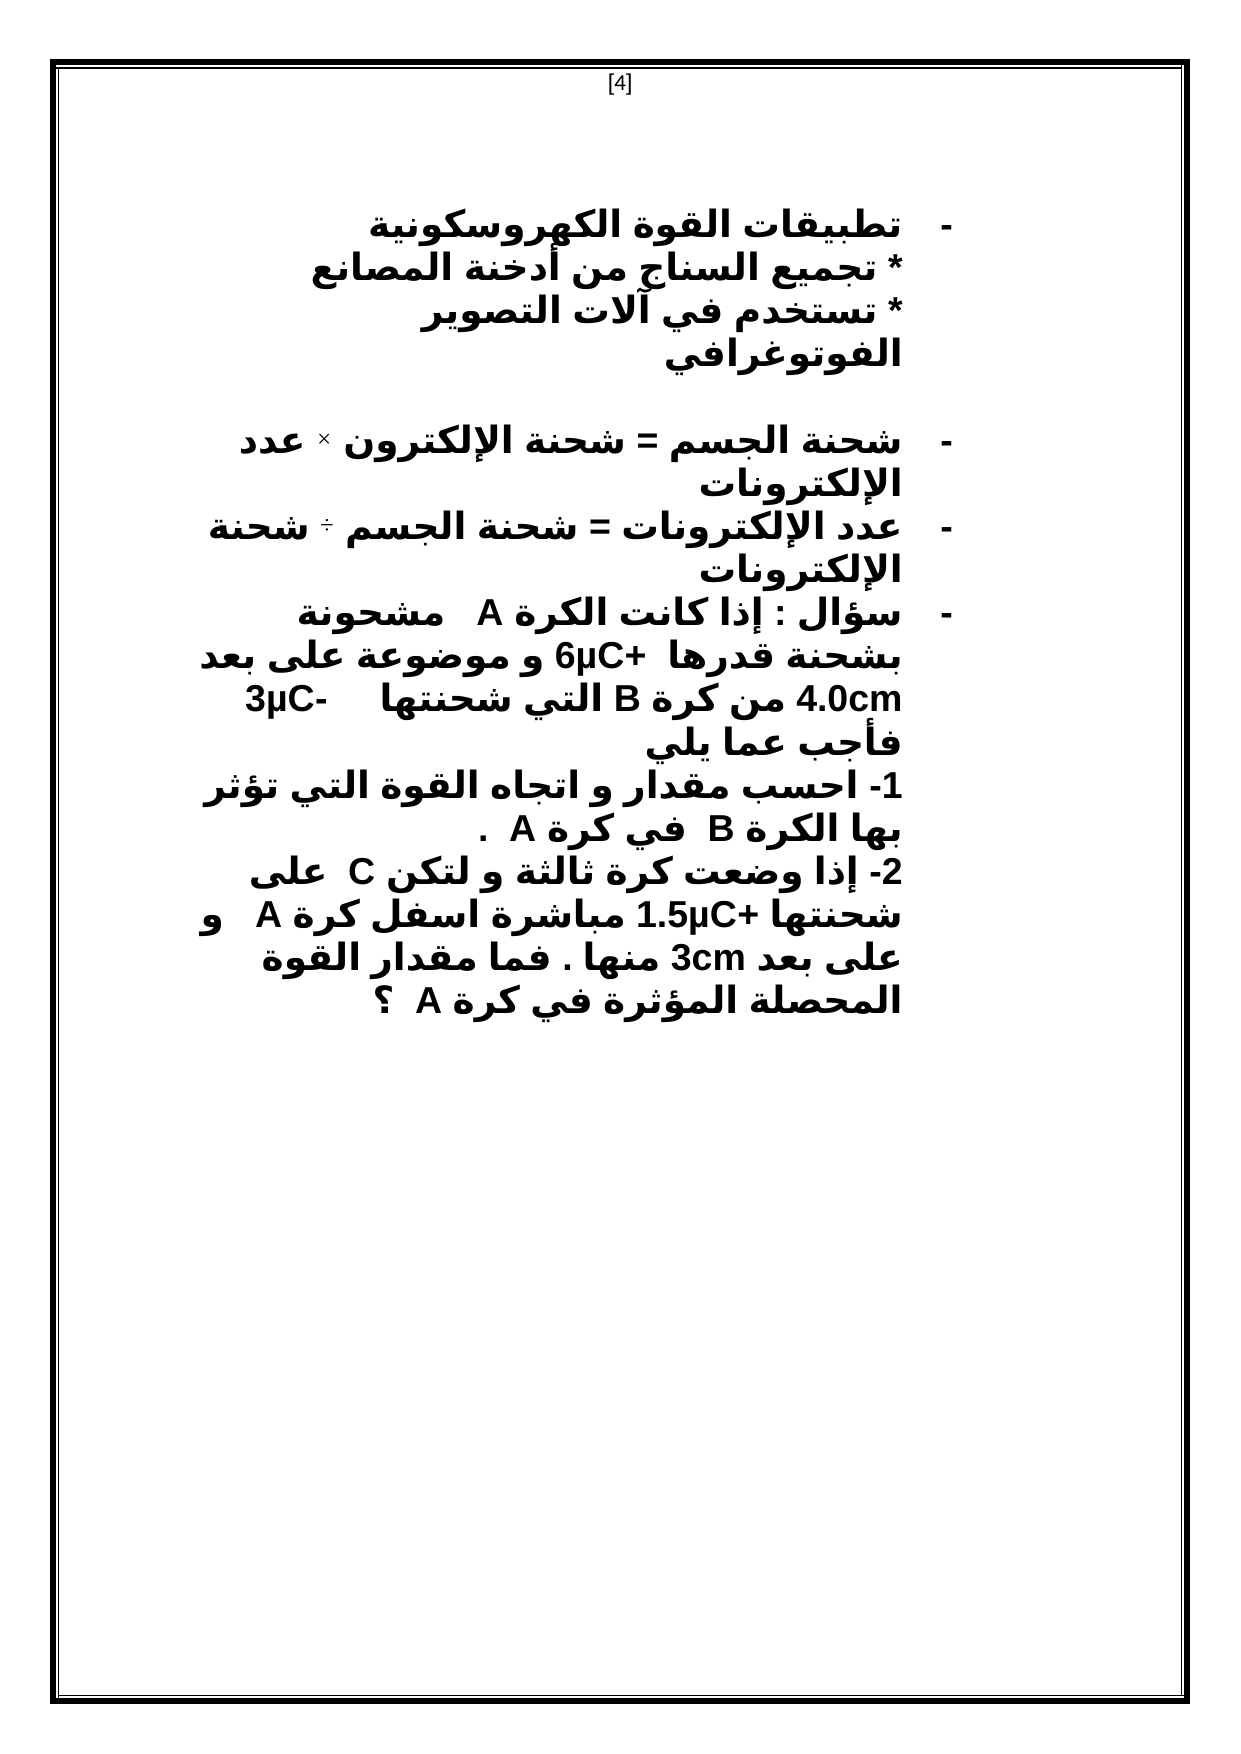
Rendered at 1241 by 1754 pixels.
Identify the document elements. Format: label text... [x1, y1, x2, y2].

list عدد الإلكترونات = شحنة الجسم شحنة الإلكترونات [187, 504, 940, 590]
list سؤال : إذا كانت الكرة A مشحونة بشحنة قدرها +6µC و موضوعة على بعد 4.0cm من كرة B التي شحنتها -3µC فأجب عما يلي 1- احسب مقدار و اتجاه القوة التي تؤثر بها الكرة B في كرة A . 2- إذا وضعت كرة ثالثة و لتكن C على شحنتها +1.5µC مباشرة اسفل كرة A و على بعد 3cm منها . فما مقدار القوة المحصلة المؤثرة في كرة A ؟ [187, 590, 940, 1222]
list تطبيقات القوة الكهروسكونية * تجميع السناج من أدخنة المصانع * تستخدم في آلات التصوير الفوتوغرافي [187, 202, 940, 375]
list شحنة الجسم = شحنة الإلكترون عدد الإلكترونات [187, 418, 940, 504]
